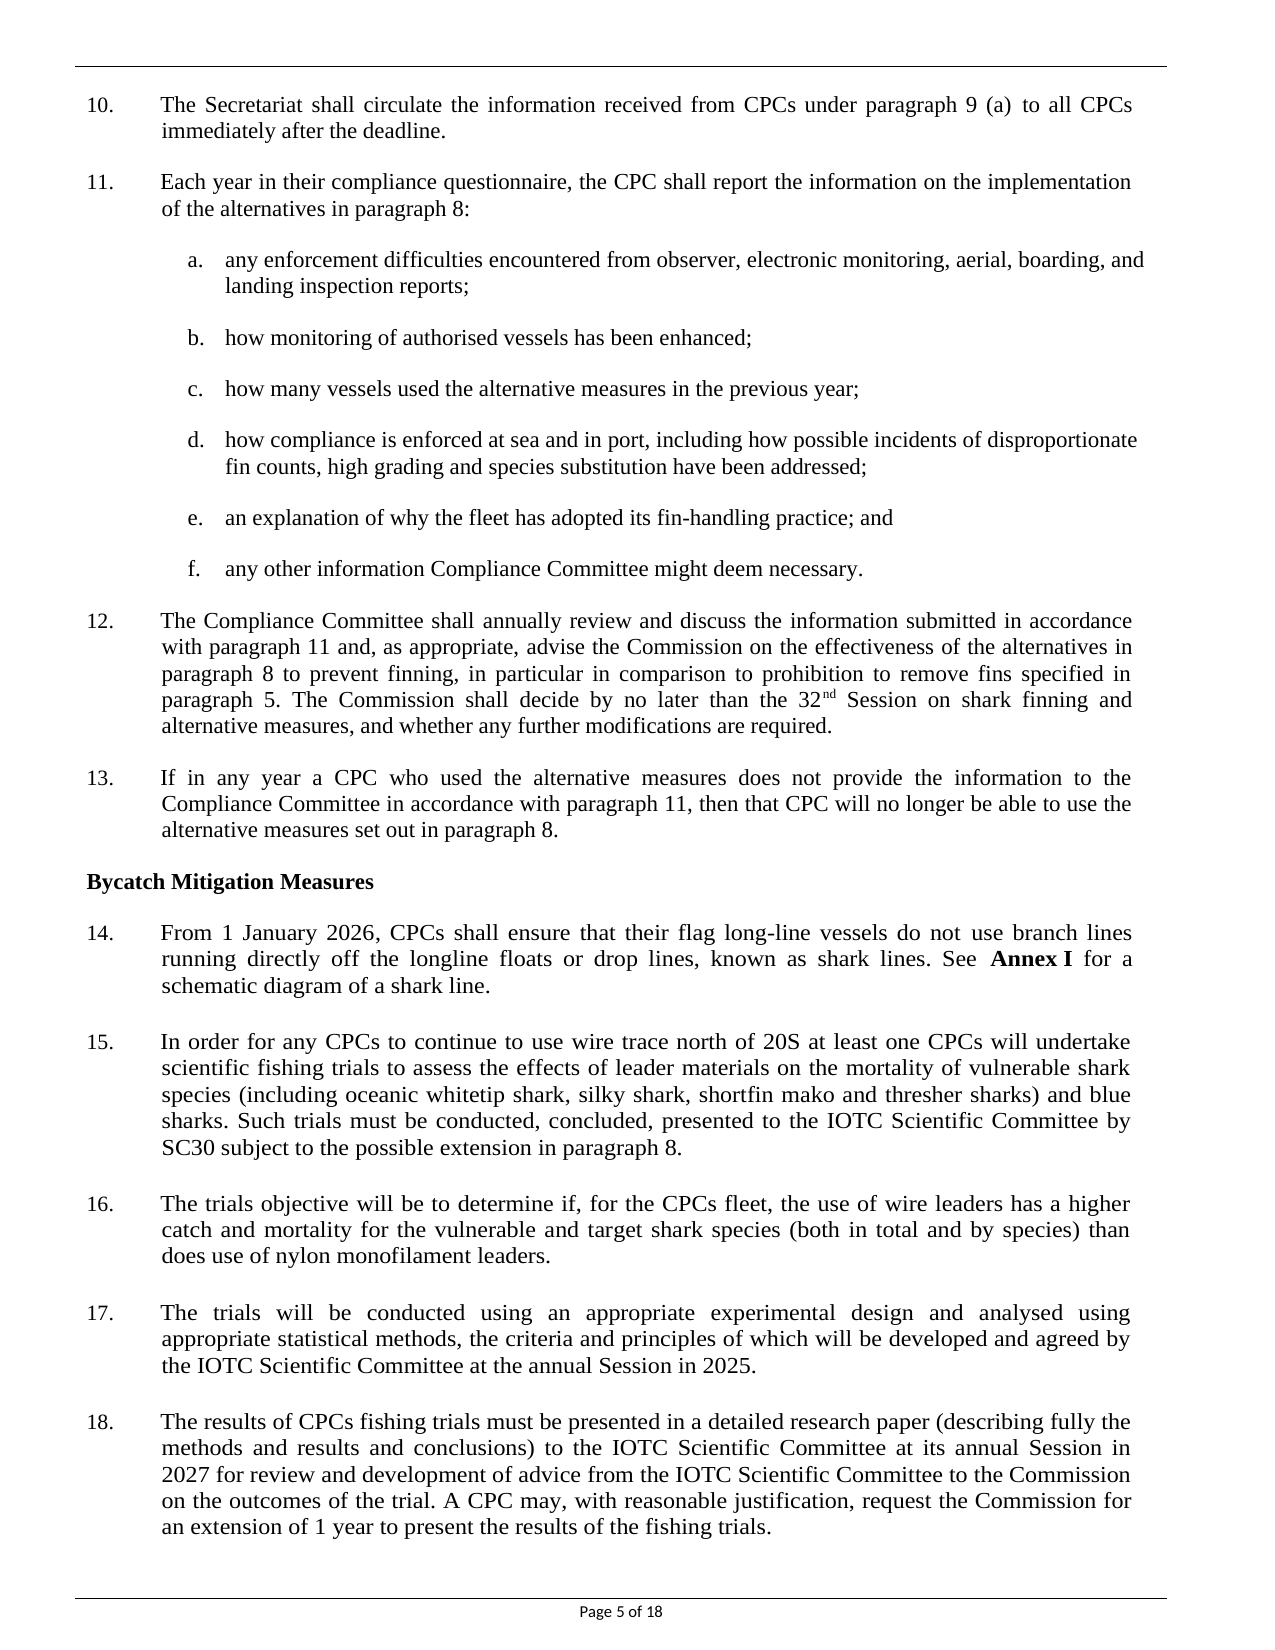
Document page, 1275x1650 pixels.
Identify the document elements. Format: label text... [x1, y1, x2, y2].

list an explanation of why the fleet has adopted its fin-handling practice; and [187, 504, 1167, 531]
subtitle Bycatch Mitigation Measures [86, 868, 1133, 894]
list any enforcement difficulties encountered from observer, electronic monitoring, aerial, boarding, and landing inspection reports; [187, 246, 1167, 299]
list The Secretariat shall circulate the information received from CPCs under paragraph 9 (a) to all CPCs immediately after the deadline. [86, 91, 1133, 143]
list If in any year a CPC who used the alternative measures does not provide the information to the Compliance Committee in accordance with paragraph 11, then that CPC will no longer be able to use the alternative measures set out in paragraph 8. [86, 764, 1133, 843]
list how compliance is enforced at sea and in port, including how possible incidents of disproportionate fin counts, high grading and species substitution have been addressed; [187, 426, 1167, 479]
list how monitoring of authorised vessels has been enhanced; [187, 324, 1167, 350]
list The trials will be conducted using an appropriate experimental design and analysed using appropriate statistical methods, the criteria and principles of which will be developed and agreed by the IOTC Scientific Committee at the annual Session in 2025. [86, 1299, 1133, 1378]
list The results of CPCs fishing trials must be presented in a detailed research paper (describing fully the methods and results and conclusions) to the IOTC Scientific Committee at its annual Session in 2027 for review and development of advice from the IOTC Scientific Committee to the Commission on the outcomes of the trial. A CPC may, with reasonable justification, request the Commission for an extension of 1 year to present the results of the fishing trials. [86, 1408, 1133, 1540]
list The trials objective will be to determine if, for the CPCs fleet, the use of wire leaders has a higher catch and mortality for the vulnerable and target shark species (both in total and by species) than does use of nylon monofilament leaders. [86, 1190, 1133, 1269]
list The Compliance Committee shall annually review and discuss the information submitted in accordance with paragraph 11 and, as appropriate, advise the Commission on the effectiveness of the alternatives in paragraph 8 to prevent finning, in particular in comparison to prohibition to remove fins specified in paragraph 5. The Commission shall decide by no later than the 32nd Session on shark finning and alternative measures, and whether any further modifications are required. [86, 607, 1133, 739]
list any other information Compliance Committee might deem necessary. [187, 556, 1167, 582]
list Each year in their compliance questionnaire, the CPC shall report the information on the implementation of the alternatives in paragraph 8: [86, 168, 1133, 221]
list how many vessels used the alternative measures in the previous year; [187, 375, 1167, 401]
list From 1 January 2026, CPCs shall ensure that their flag long-line vessels do not use branch lines running directly off the longline floats or drop lines, known as shark lines. See Annex I for a schematic diagram of a shark line. [86, 919, 1133, 998]
list In order for any CPCs to continue to use wire trace north of 20S at least one CPCs will undertake scientific fishing trials to assess the effects of leader materials on the mortality of vulnerable shark species (including oceanic whitetip shark, silky shark, shortfin mako and thresher sharks) and blue sharks. Such trials must be conducted, concluded, presented to the IOTC Scientific Committee by SC30 subject to the possible extension in paragraph 8. [86, 1028, 1133, 1160]
